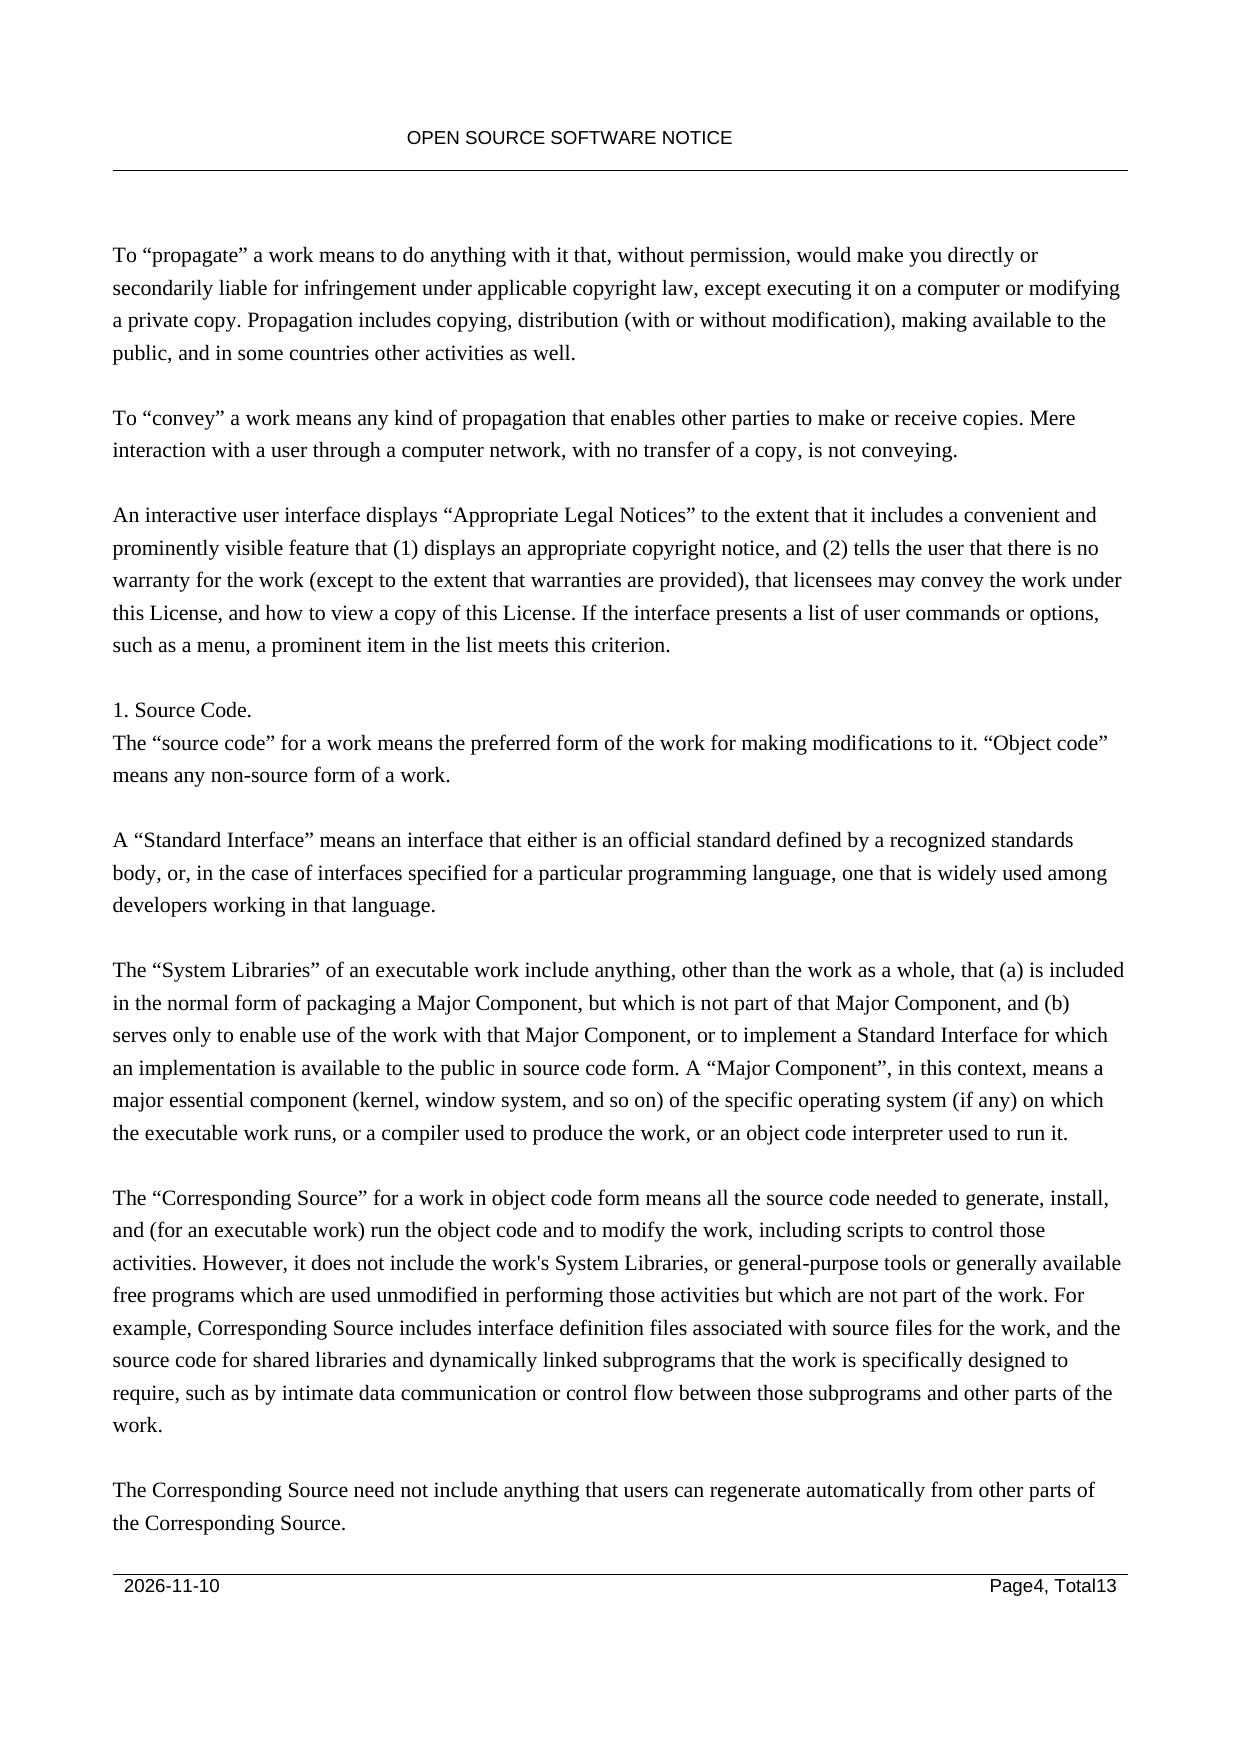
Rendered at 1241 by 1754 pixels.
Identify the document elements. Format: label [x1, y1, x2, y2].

text [112, 206, 1128, 1539]
